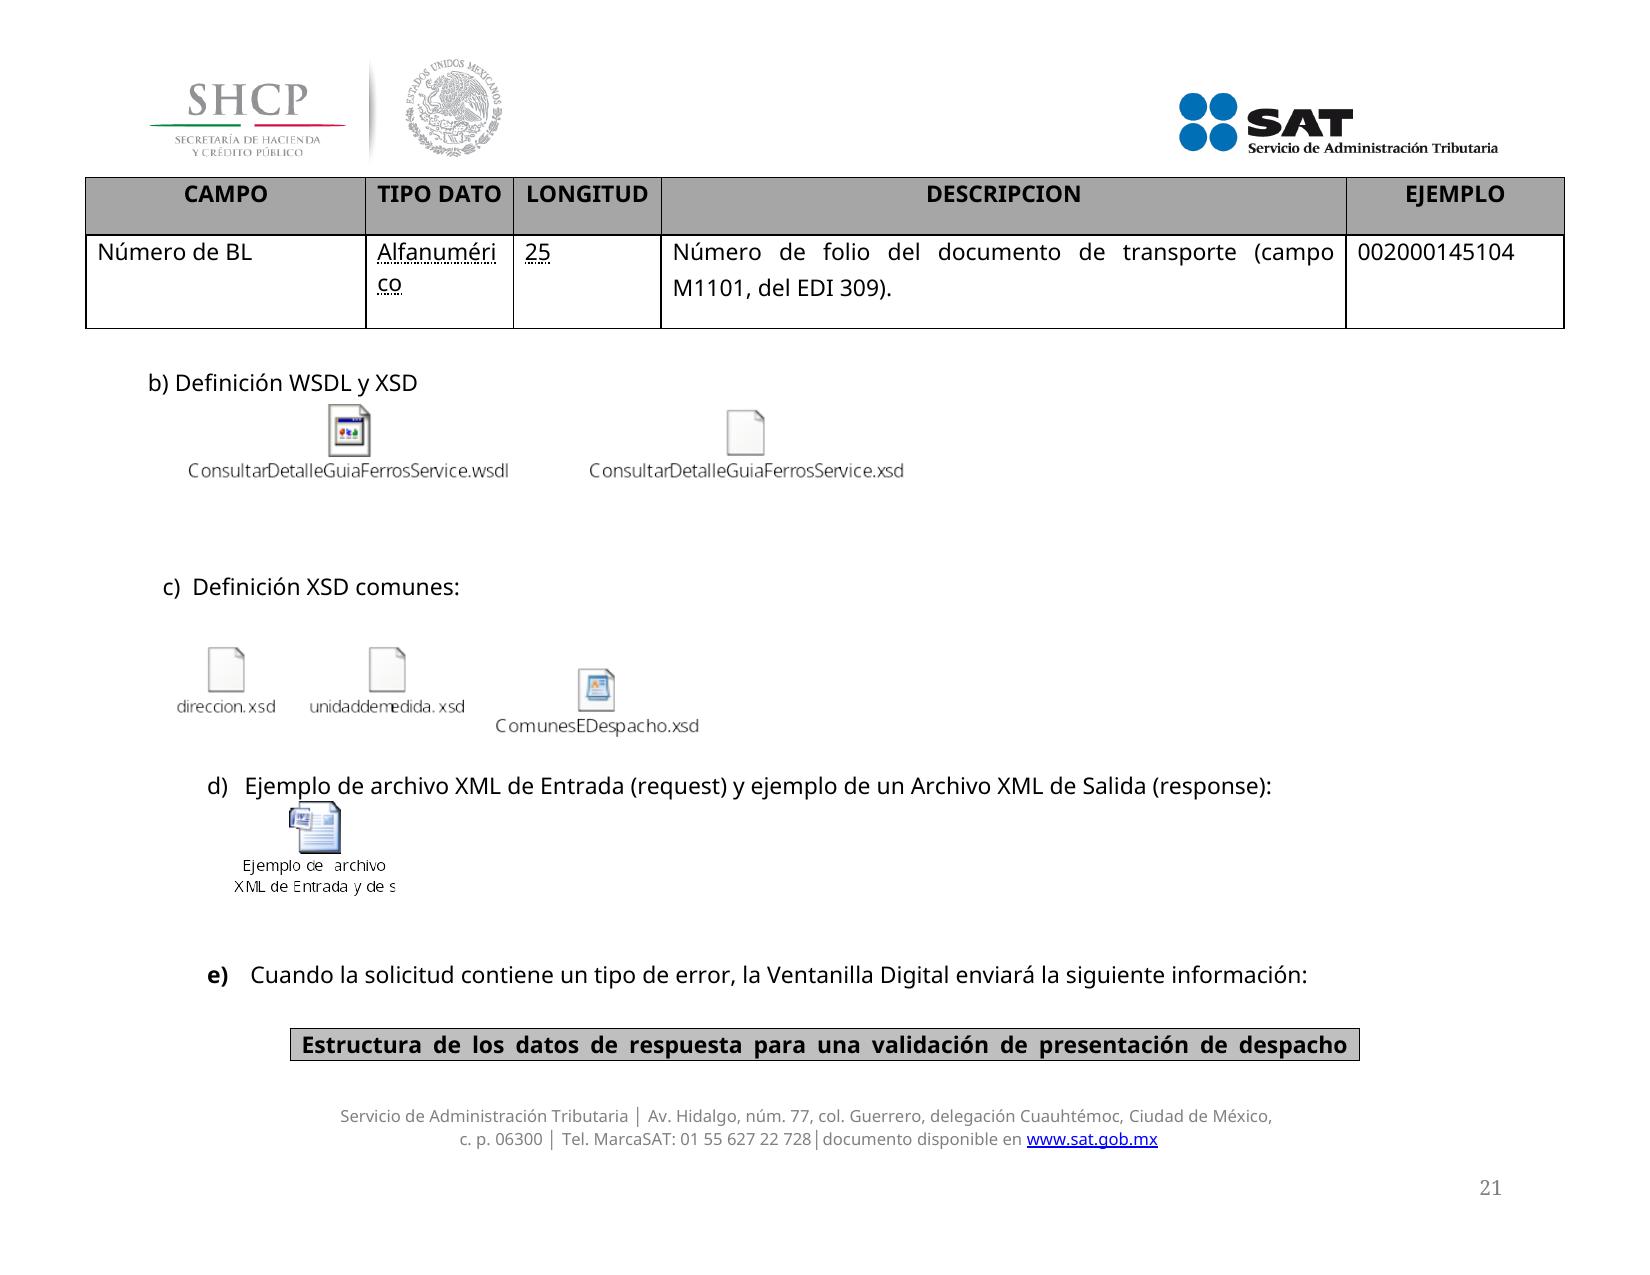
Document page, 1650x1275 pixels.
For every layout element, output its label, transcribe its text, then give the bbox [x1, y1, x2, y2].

table_header TIPO DATO [366, 178, 513, 234]
table_header CAMPO [86, 178, 365, 234]
table_cell Número de BL [87, 236, 365, 328]
text b) Definición WSDL y XSD [148, 367, 1502, 398]
table_cell 25 [514, 236, 660, 328]
list Ejemplo de archivo XML de Entrada (request) y ejemplo de un Archivo XML de Salida (response): [207, 770, 1502, 801]
picture [147, 50, 503, 173]
table_header Estructura de los datos de respuesta para una validación de presentación de despacho electrónico aduanero (e-despacho) no satisfactoria [291, 1029, 1359, 1060]
table_header LONGITUD [514, 178, 661, 234]
picture [1178, 79, 1500, 167]
list Definición XSD comunes: [162, 571, 1502, 603]
list Cuando la solicitud contiene un tipo de error, la Ventanilla Digital enviará la siguiente información: [207, 959, 1502, 991]
table_cell 002000145104 [1347, 236, 1563, 328]
table_header DESCRIPCION [662, 178, 1346, 234]
table_header EJEMPLO [1347, 178, 1564, 234]
table_cell Número de folio del documento de transporte (campo M1101, del EDI 309). [662, 236, 1345, 328]
table_cell Alfanumérico [367, 236, 513, 328]
